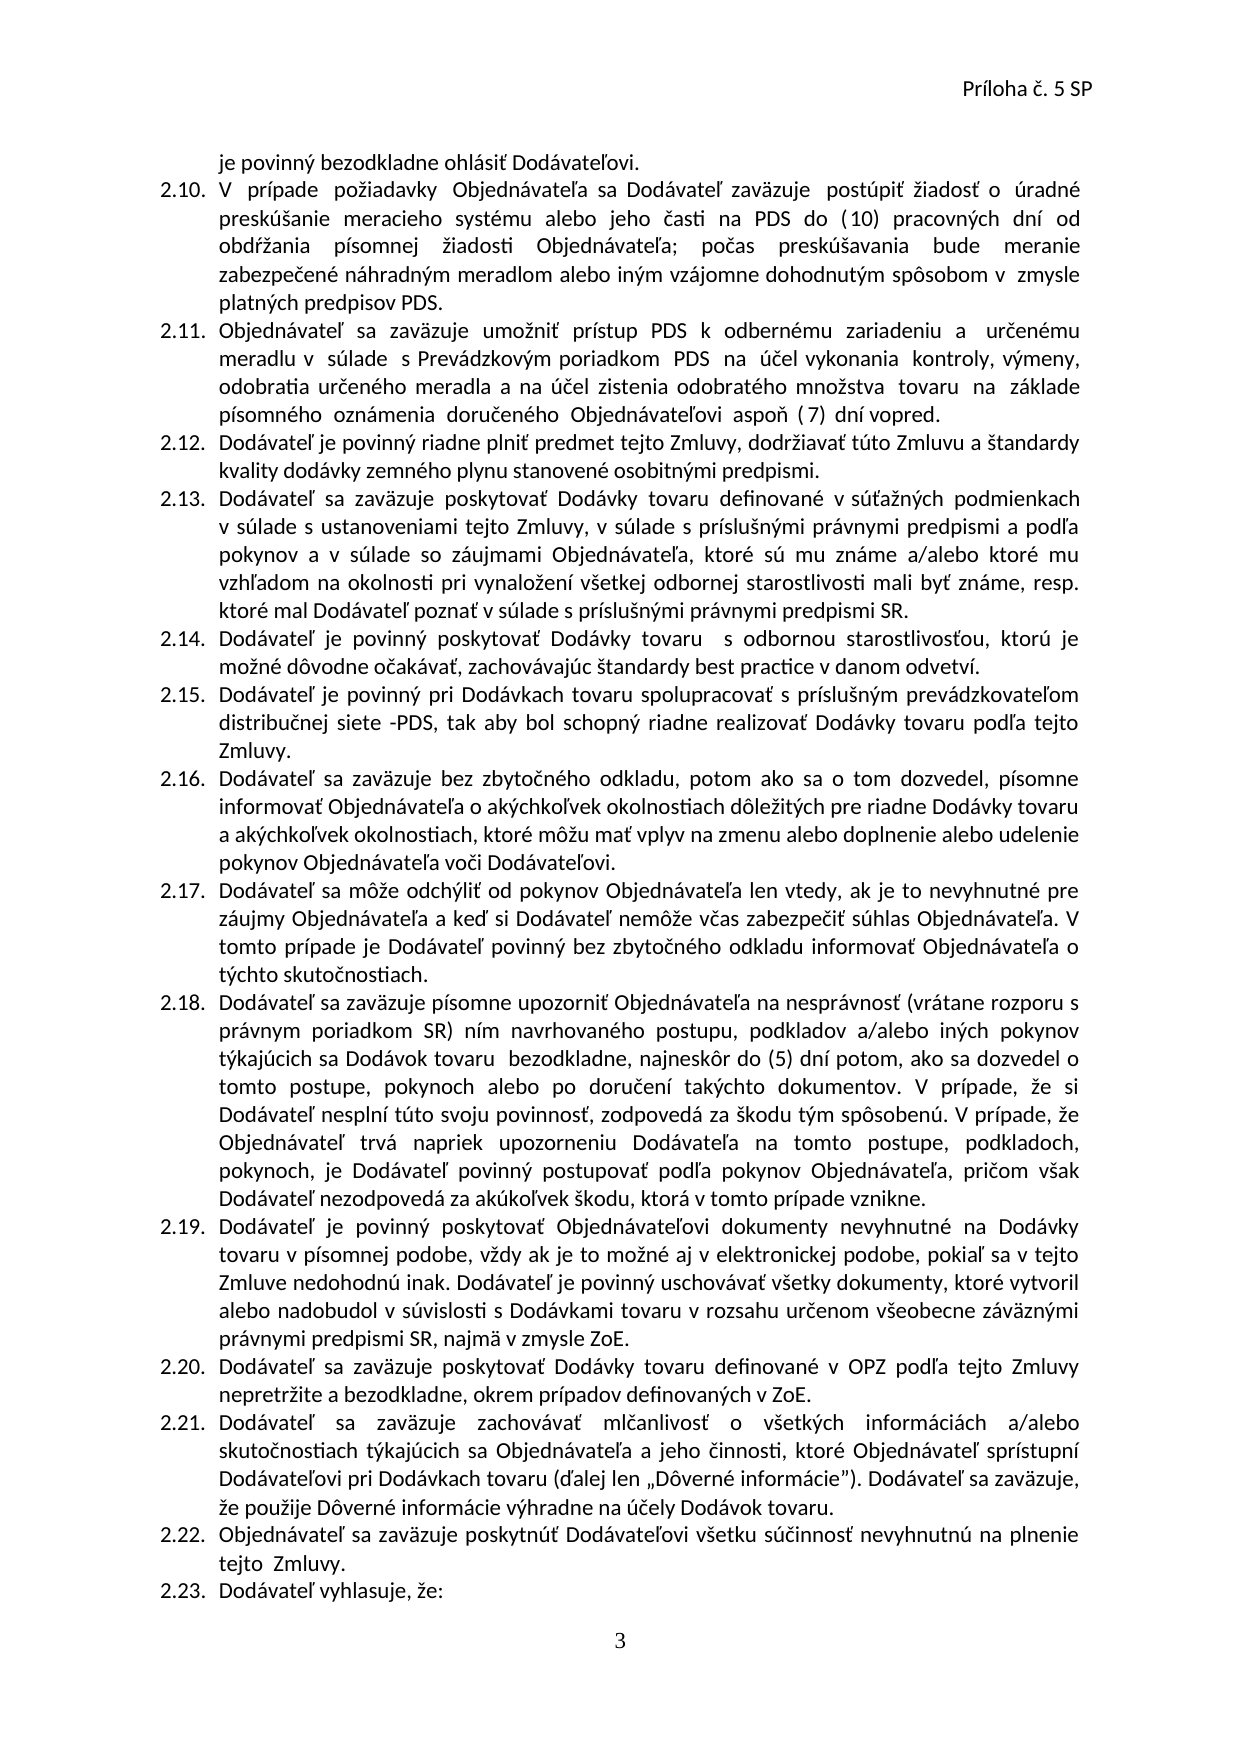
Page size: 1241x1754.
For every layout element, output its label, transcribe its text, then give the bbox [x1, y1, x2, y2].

list Objednávateľ sa zaväzuje poskytnúť Dodávateľovi všetku súčinnosť nevyhnutnú na plnenie tejto Zmluvy. [160, 1521, 1081, 1577]
list Dodávateľ je povinný poskytovať Objednávateľovi dokumenty nevyhnutné na Dodávky tovaru v písomnej podobe, vždy ak je to možné aj v elektronickej podobe, pokiaľ sa v tejto Zmluve nedohodnú inak. Dodávateľ je povinný uschovávať všetky dokumenty, ktoré vytvoril alebo nadobudol v súvislosti s Dodávkami tovaru v rozsahu určenom všeobecne záväznými právnymi predpismi SR, najmä v zmysle ZoE. [160, 1212, 1081, 1352]
list Dodávateľ sa zaväzuje poskytovať Dodávky tovaru definované v OPZ podľa tejto Zmluvy nepretržite a bezodkladne, okrem prípadov definovaných v ZoE. [160, 1352, 1081, 1408]
list Dodávateľ sa zaväzuje poskytovať Dodávky tovaru definované v súťažných podmienkach v súlade s ustanoveniami tejto Zmluvy, v súlade s príslušnými právnymi predpismi a podľa pokynov a v súlade so záujmami Objednávateľa, ktoré sú mu známe a/alebo ktoré mu vzhľadom na okolnosti pri vynaložení všetkej odbornej starostlivosti mali byť známe, resp. ktoré mal Dodávateľ poznať v súlade s príslušnými právnymi predpismi SR. [160, 484, 1081, 624]
list Dodávateľ je povinný poskytovať Dodávky tovaru s odbornou starostlivosťou, ktorú je možné dôvodne očakávať, zachovávajúc štandardy best practice v danom odvetví. [160, 624, 1081, 680]
list Dodávateľ sa môže odchýliť od pokynov Objednávateľa len vtedy, ak je to nevyhnutné pre záujmy Objednávateľa a keď si Dodávateľ nemôže včas zabezpečiť súhlas Objednávateľa. V tomto prípade je Dodávateľ povinný bez zbytočného odkladu informovať Objednávateľa o týchto skutočnostiach. [160, 876, 1081, 988]
list Dodávateľ sa zaväzuje písomne upozorniť Objednávateľa na nesprávnosť (vrátane rozporu s právnym poriadkom SR) ním navrhovaného postupu, podkladov a/alebo iných pokynov týkajúcich sa Dodávok tovaru bezodkladne, najneskôr do (5) dní potom, ako sa dozvedel o tomto postupe, pokynoch alebo po doručení takýchto dokumentov. V prípade, že si Dodávateľ nesplní túto svoju povinnosť, zodpovedá za škodu tým spôsobenú. V prípade, že Objednávateľ trvá napriek upozorneniu Dodávateľa na tomto postupe, podkladoch, pokynoch, je Dodávateľ povinný postupovať podľa pokynov Objednávateľa, pričom však Dodávateľ nezodpovedá za akúkoľvek škodu, ktorá v tomto prípade vznikne. [160, 988, 1081, 1212]
list Dodávateľ sa zaväzuje bez zbytočného odkladu, potom ako sa o tom dozvedel, písomne informovať Objednávateľa o akýchkoľvek okolnostiach dôležitých pre riadne Dodávky tovaru a akýchkoľvek okolnostiach, ktoré môžu mať vplyv na zmenu alebo doplnenie alebo udelenie pokynov Objednávateľa voči Dodávateľovi. [160, 764, 1081, 876]
list Dodávateľ je povinný pri Dodávkach tovaru spolupracovať s príslušným prevádzkovateľom distribučnej siete -PDS, tak aby bol schopný riadne realizovať Dodávky tovaru podľa tejto Zmluvy. [160, 680, 1081, 764]
list Objednávateľ sa zaväzuje umožniť prístup PDS k odbernému zariadeniu a určenému meradlu v súlade s Prevádzkovým poriadkom PDS na účel vykonania kontroly, výmeny, odobratia určeného meradla a na účel zistenia odobratého množstva tovaru na základe písomného oznámenia doručeného Objednávateľovi aspoň (7) dní vopred. [160, 316, 1081, 428]
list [160, 148, 1080, 176]
list Dodávateľ je povinný riadne plniť predmet tejto Zmluvy, dodržiavať túto Zmluvu a štandardy kvality dodávky zemného plynu stanovené osobitnými predpismi. [160, 428, 1081, 484]
list V prípade požiadavky Objednávateľa sa Dodávateľ zaväzuje postúpiť žiadosť o úradné preskúšanie meracieho systému alebo jeho časti na PDS do (10) pracovných dní od obdŕžania písomnej žiadosti Objednávateľa; počas preskúšavania bude meranie zabezpečené náhradným meradlom alebo iným vzájomne dohodnutým spôsobom v zmysle platných predpisov PDS. [160, 176, 1081, 316]
list Dodávateľ sa zaväzuje zachovávať mlčanlivosť o všetkých informáciách a/alebo skutočnostiach týkajúcich sa Objednávateľa a jeho činnosti, ktoré Objednávateľ sprístupní Dodávateľovi pri Dodávkach tovaru (ďalej len „Dôverné informácie”). Dodávateľ sa zaväzuje, že použije Dôverné informácie výhradne na účely Dodávok tovaru. [160, 1408, 1081, 1521]
list Dodávateľ vyhlasuje, že: [160, 1577, 1081, 1605]
